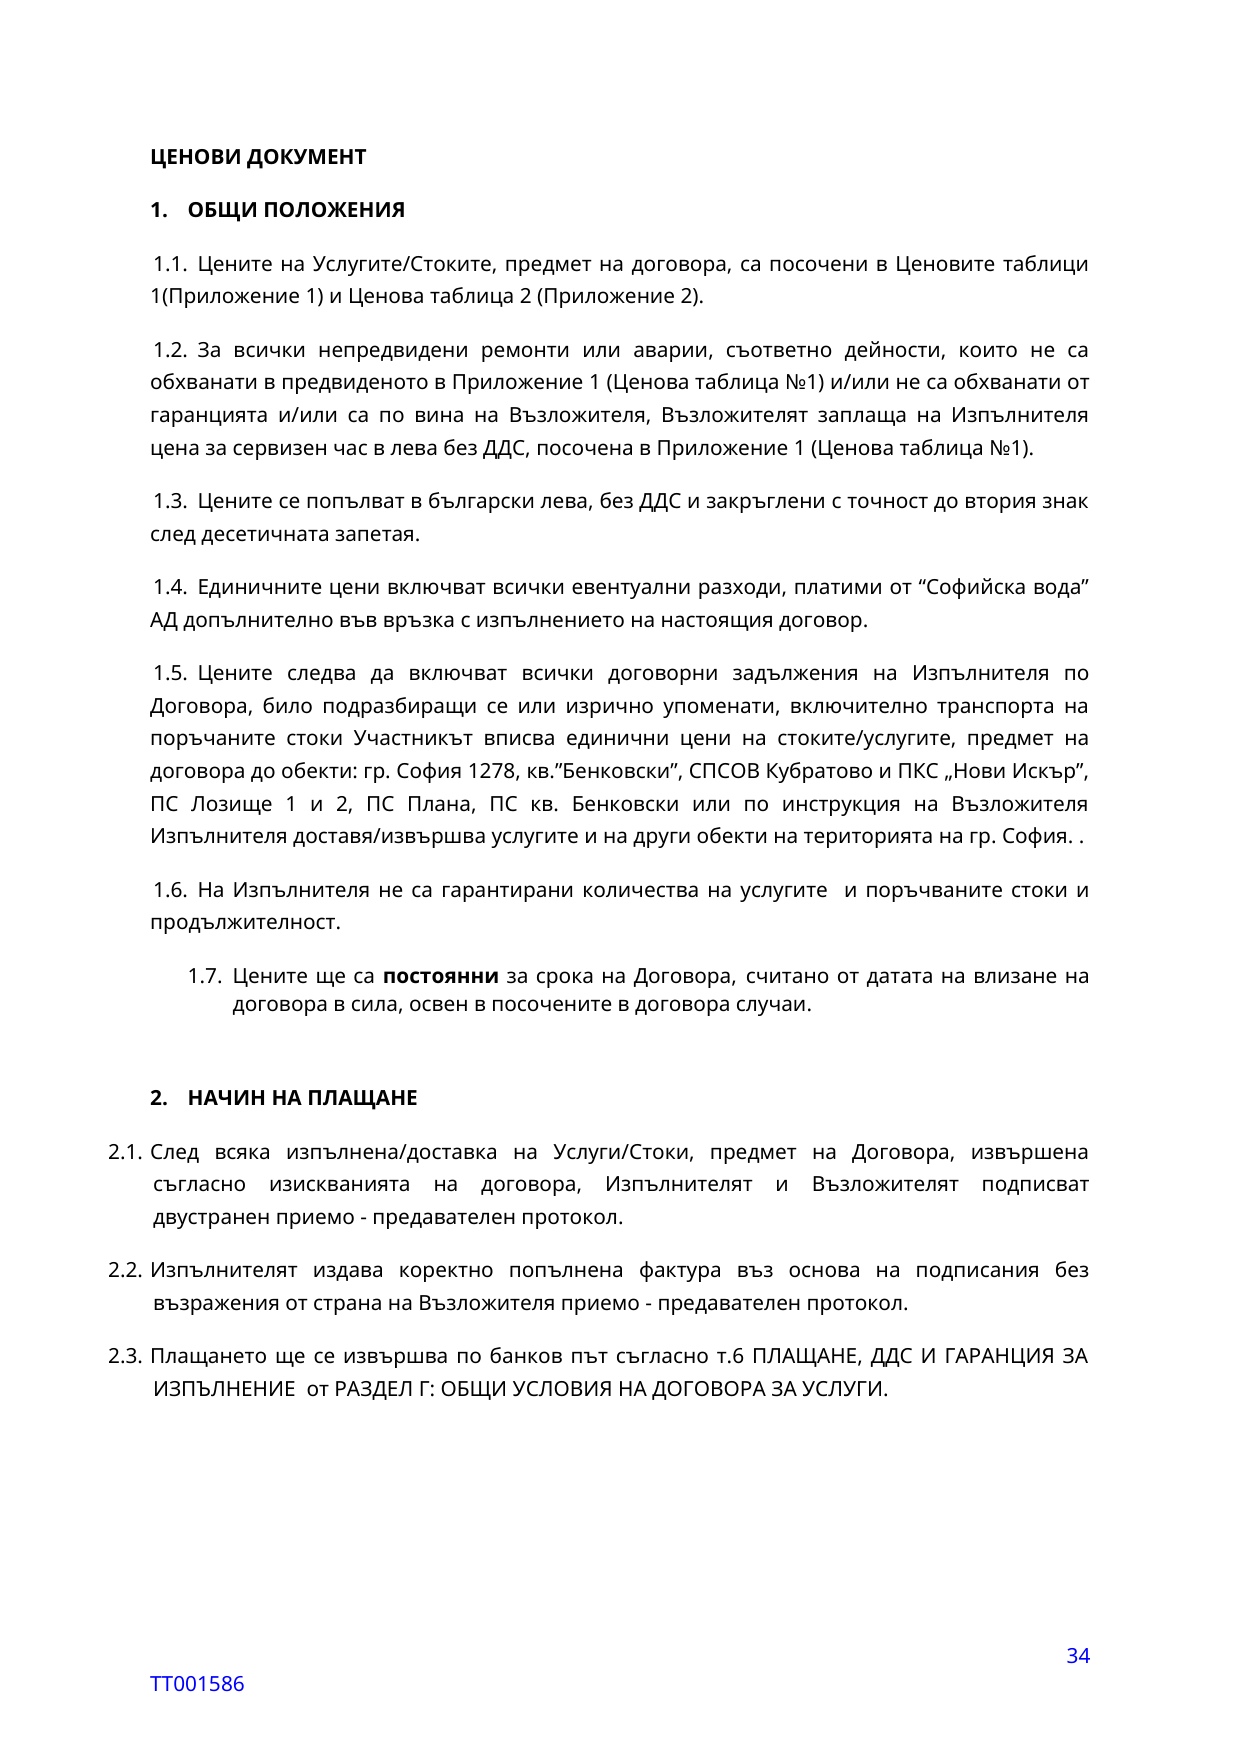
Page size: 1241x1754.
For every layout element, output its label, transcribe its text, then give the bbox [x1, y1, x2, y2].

list Цените ще са постоянни за срока на Договора, считано от датата на влизане на договора в сила, освен в посочените в договора случаи. [187, 961, 1090, 1018]
list Изпълнителят издава коректно попълнена фактура въз основа на подписания без възражения от страна на Възложителя приемо - предавателен протокол. [108, 1256, 1090, 1317]
text ЦЕНОВИ ДОКУМЕНТ [150, 142, 1090, 170]
list На Изпълнителя не са гарантирани количества на услугите и поръчваните стоки и продължителност. [150, 875, 1090, 936]
list След всяка изпълнена/доставка на Услуги/Стоки, предмет на Договора, извършена съгласно изискванията на договора, Изпълнителят и Възложителят подписват двустранен приемо - предавателен протокол. [108, 1137, 1090, 1231]
list НАЧИН НА ПЛАЩАНЕ [150, 1083, 1090, 1112]
list Плащането ще се извършва по банков път съгласно т.6 ПЛАЩАНЕ, ДДС И ГАРАНЦИЯ ЗА ИЗПЪЛНЕНИЕ от РАЗДЕЛ Г: ОБЩИ УСЛОВИЯ НА ДОГОВОРА ЗА УСЛУГИ. [108, 1342, 1090, 1403]
list ОБЩИ ПОЛОЖЕНИЯ [150, 195, 1090, 224]
list Единичните цени включват всички евентуални разходи, платими от “Софийска вода” АД допълнително във връзка с изпълнението на настоящия договор. [150, 572, 1090, 633]
list Цените се попълват в български лева, без ДДС и закръглени с точност до втория знак след десетичната запетая. [150, 486, 1090, 547]
list Цените следва да включват всички договорни задължения на Изпълнителя по Договора, било подразбиращи се или изрично упоменати, включително транспорта на поръчаните стоки Участникът вписва единични цени на стоките/услугите, предмет на договора до обекти: гр. София 1278, кв.”Бенковски”, СПСОВ Кубратово и ПКС „Нови Искър”, ПС Лозище 1 и 2, ПС Плана, ПС кв. Бенковски или по инструкция на Възложителя Изпълнителя доставя/извършва услугите и на други обекти на територията на гр. София. . [150, 658, 1090, 850]
list Цените на Услугите/Стоките, предмет на договора, са посочени в Ценовите таблици 1(Приложение 1) и Ценова таблица 2 (Приложение 2). [150, 249, 1090, 310]
list За всички непредвидени ремонти или аварии, съответно дейности, които не са обхванати в предвиденото в Приложение 1 (Ценова таблица №1) и/или не са обхванати от гаранцията и/или са по вина на Възложителя, Възложителят заплаща на Изпълнителя цена за сервизен час в лева без ДДС, посочена в Приложение 1 (Ценова таблица №1). [150, 335, 1090, 461]
